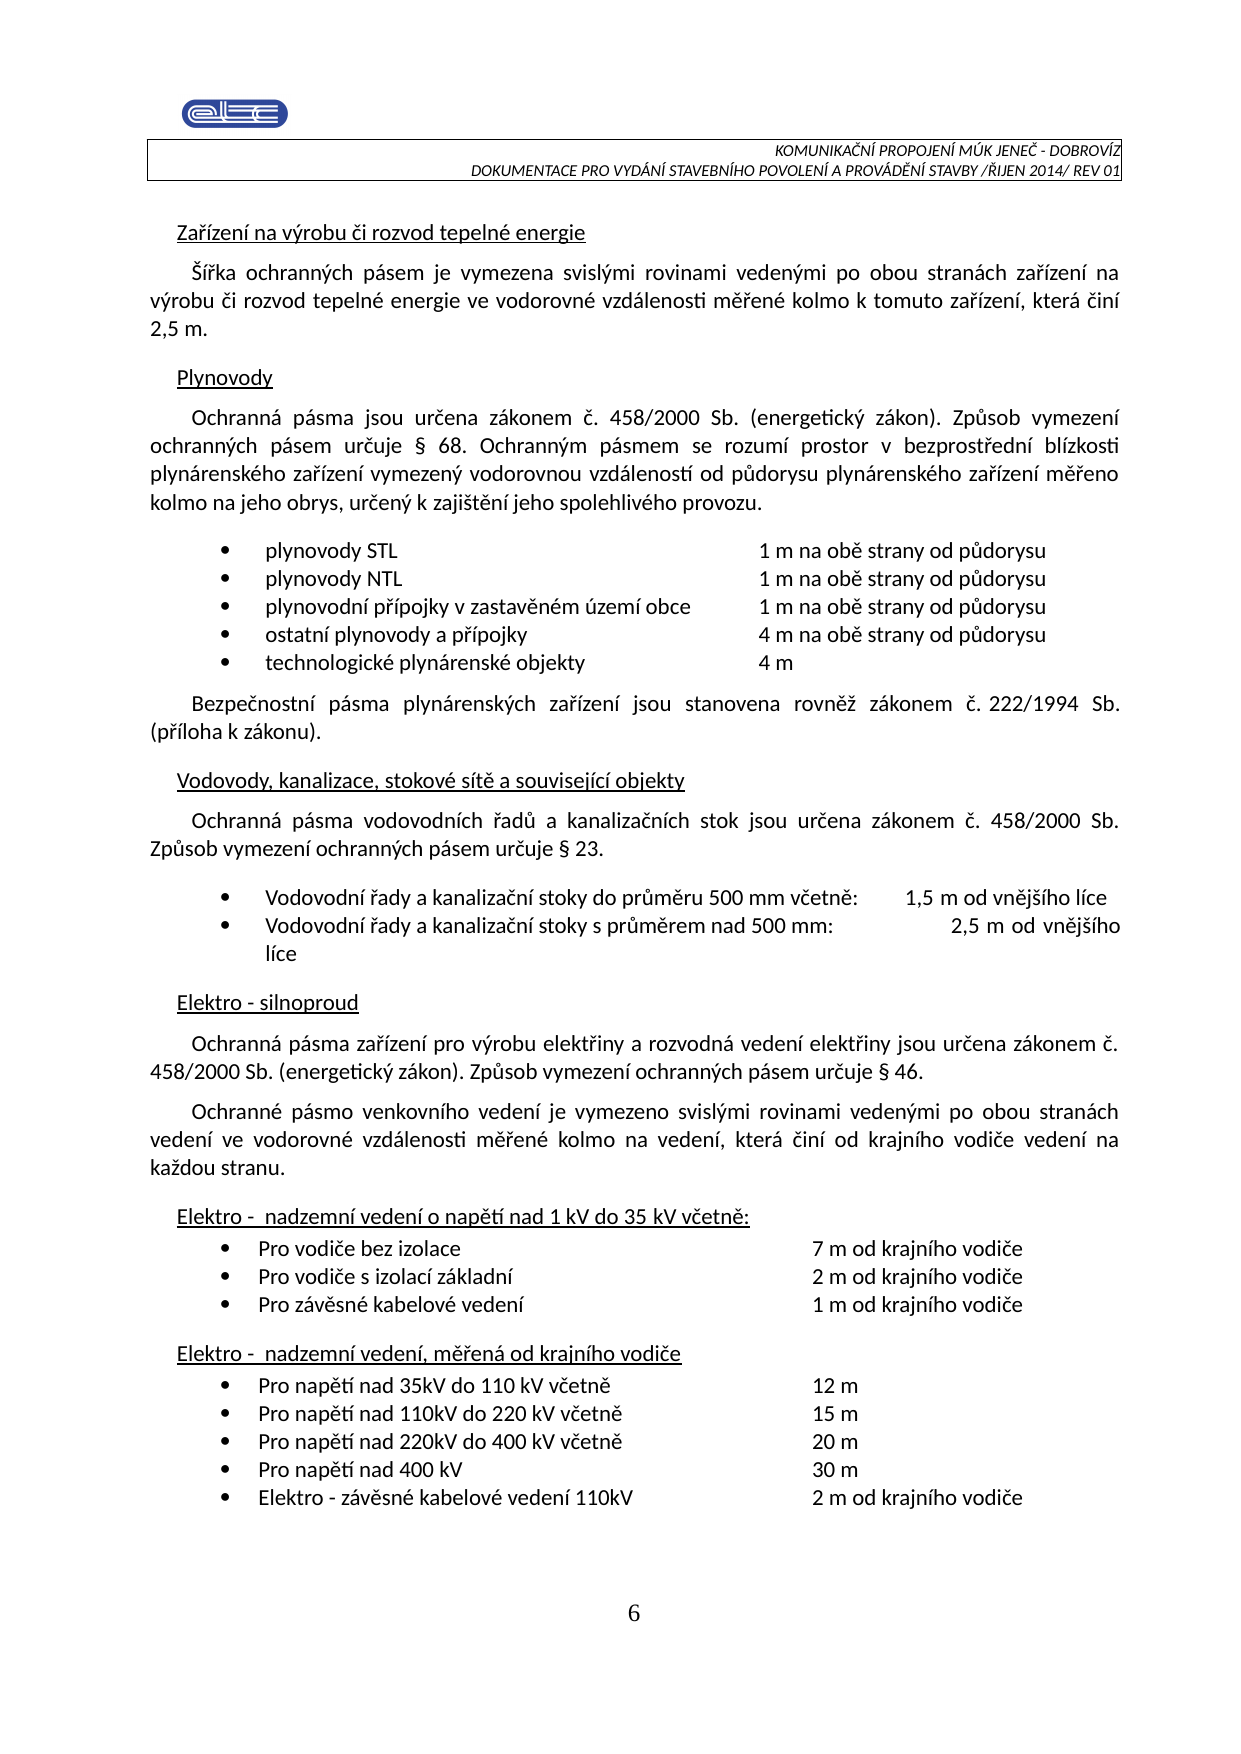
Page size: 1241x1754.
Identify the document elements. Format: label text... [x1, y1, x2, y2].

list plynovody STL 1 m na obě strany od půdorysu [221, 536, 1121, 564]
list plynovody NTL 1 m na obě strany od půdorysu [221, 564, 1121, 592]
list Pro vodiče bez izolace 7 m od krajního vodiče [221, 1234, 1121, 1262]
text Ochranná pásma jsou určena zákonem č. 458/2000 Sb. (energetický zákon). Způsob vymezení ochranných pásem určuje § 68. Ochranným pásmem se rozumí prostor v bezprostřední blízkosti plynárenského zařízení vymezený vodorovnou vzdáleností od půdorysu plynárenského zařízení měřeno kolmo na jeho obrys, určený k zajištění jeho spolehlivého provozu. [150, 403, 1121, 516]
list ostatní plynovody a přípojky 4 m na obě strany od půdorysu [221, 621, 1121, 648]
picture [176, 94, 293, 136]
text Šířka ochranných pásem je vymezena svislými rovinami vedenými po obou stranách zařízení na výrobu či rozvod tepelné energie ve vodorovné vzdálenosti měřené kolmo k tomuto zařízení, která činí 2,5 m. [150, 258, 1121, 342]
list Vodovodní řady a kanalizační stoky do průměru 500 mm včetně: 1,5 m od vnějšího líce [221, 883, 1121, 911]
list Pro napětí nad 400 kV 30 m [221, 1456, 1121, 1483]
list Pro napětí nad 110kV do 220 kV včetně 15 m [221, 1399, 1121, 1427]
text Ochranná pásma zařízení pro výrobu elektřiny a rozvodná vedení elektřiny jsou určena zákonem č. 458/2000 Sb. (energetický zákon). Způsob vymezení ochranných pásem určuje § 46. [150, 1029, 1121, 1085]
list Pro napětí nad 220kV do 400 kV včetně 20 m [221, 1427, 1121, 1456]
list plynovodní přípojky v zastavěném území obce 1 m na obě strany od půdorysu [221, 592, 1121, 621]
list Pro napětí nad 35kV do 110 kV včetně 12 m [221, 1371, 1121, 1399]
text Vodovody, kanalizace, stokové sítě a související objekty [147, 766, 1121, 794]
list Vodovodní řady a kanalizační stoky s průměrem nad 500 mm: 2,5 m od vnějšího líce [221, 911, 1121, 967]
list Pro vodiče s izolací základní 2 m od krajního vodiče [221, 1262, 1121, 1290]
list Pro závěsné kabelové vedení 1 m od krajního vodiče [221, 1290, 1121, 1318]
text Elektro - nadzemní vedení o napětí nad 1 kV do 35 kV včetně: [147, 1202, 1121, 1230]
text Ochranná pásma vodovodních řadů a kanalizačních stok jsou určena zákonem č. 458/2000 Sb. Způsob vymezení ochranných pásem určuje § 23. [150, 806, 1121, 862]
text Zařízení na výrobu či rozvod tepelné energie [147, 218, 1121, 246]
list technologické plynárenské objekty 4 m [221, 648, 1121, 677]
text Plynovody [147, 363, 1121, 391]
text Elektro - silnoproud [147, 988, 1121, 1016]
list Elektro - závěsné kabelové vedení 110kV 2 m od krajního vodiče [221, 1483, 1121, 1512]
text Bezpečnostní pásma plynárenských zařízení jsou stanovena rovněž zákonem č. 222/1994 Sb. (příloha k zákonu). [150, 689, 1121, 745]
text Elektro - nadzemní vedení, měřená od krajního vodiče [147, 1339, 1121, 1367]
text Ochranné pásmo venkovního vedení je vymezeno svislými rovinami vedenými po obou stranách vedení ve vodorovné vzdálenosti měřené kolmo na vedení, která činí od krajního vodiče vedení na každou stranu. [150, 1097, 1121, 1181]
